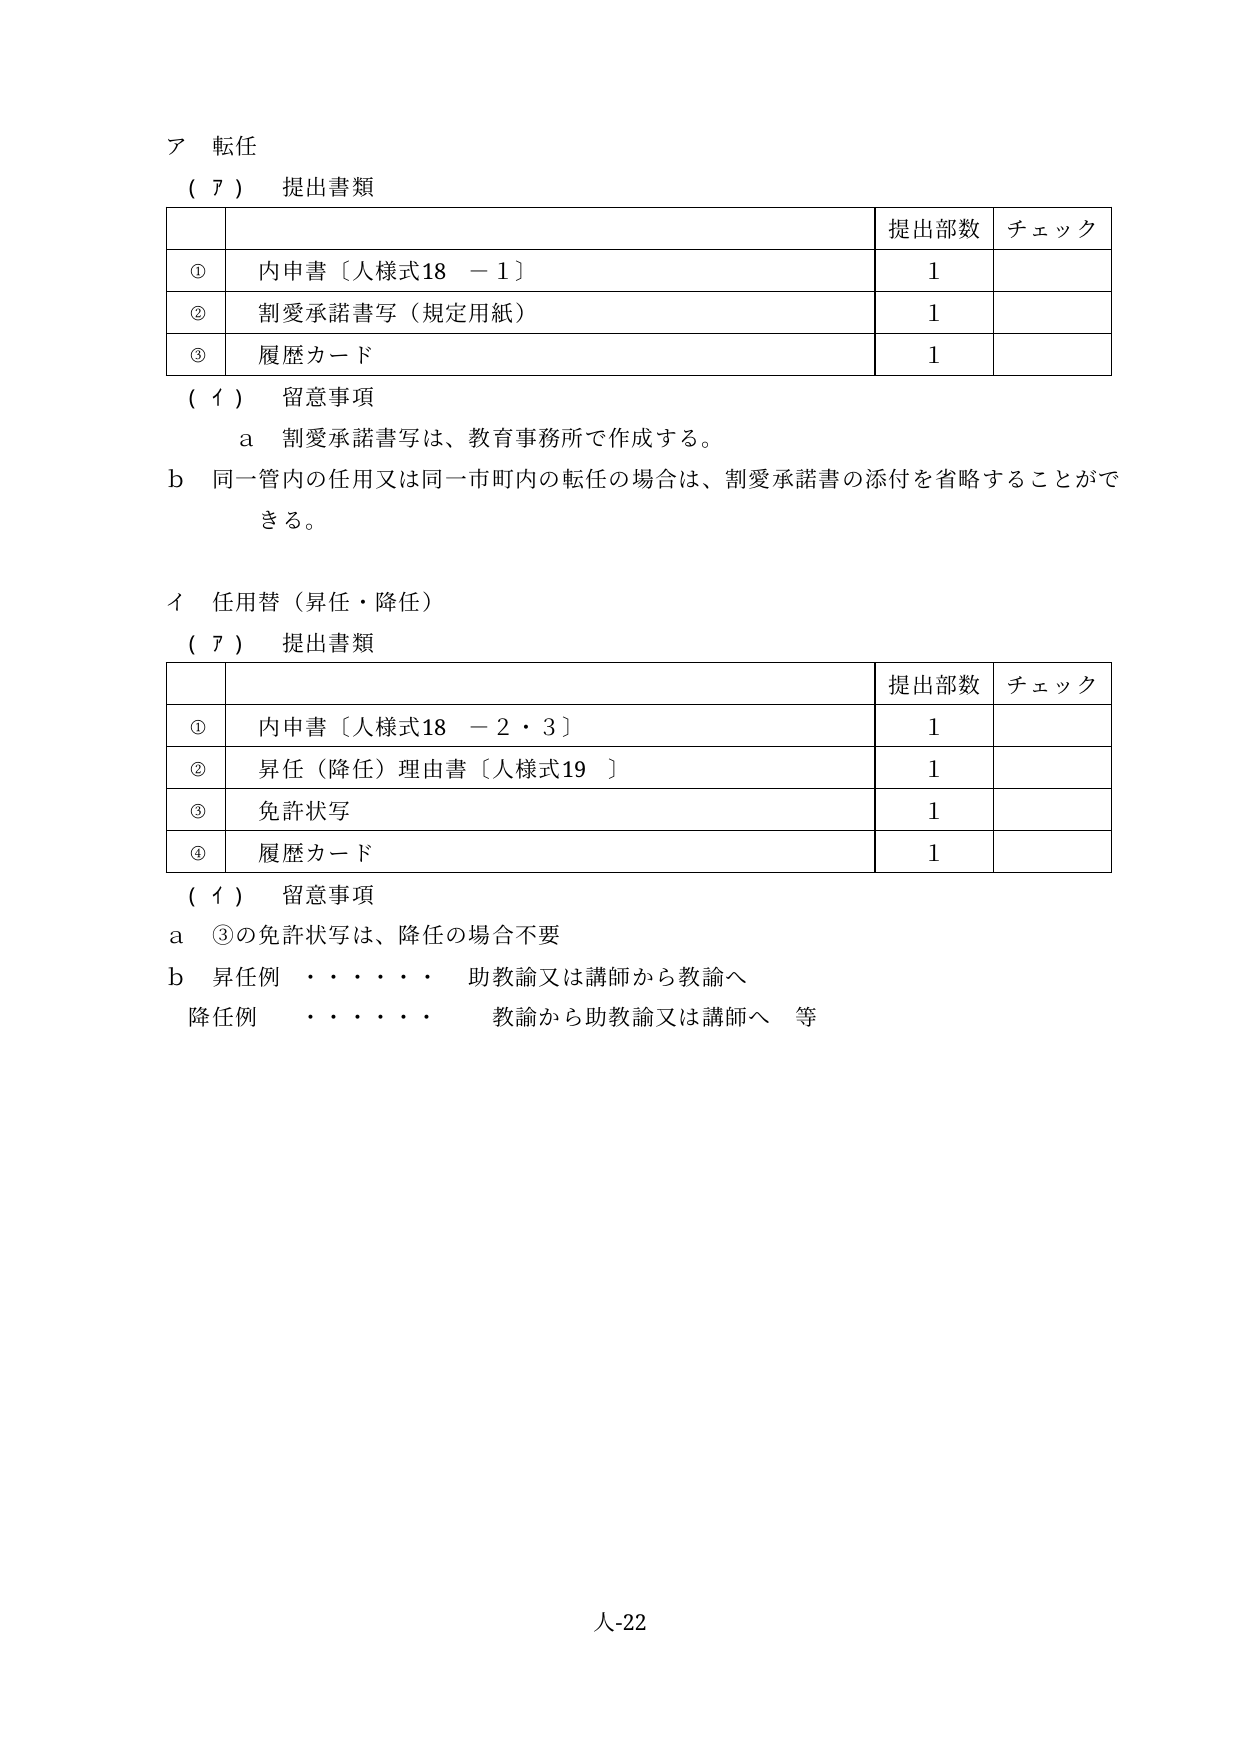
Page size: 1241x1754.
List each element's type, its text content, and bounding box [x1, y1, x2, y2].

table_header チェック [994, 663, 1111, 704]
table_cell １ [876, 747, 993, 788]
table_cell [994, 789, 1111, 830]
table_cell ③ [167, 789, 225, 830]
table_cell 割愛承諾書写（規定用紙） [226, 292, 874, 333]
text ｂ 同一管内の任用又は同一市町内の転任の場合は、割愛承諾書の添付を省略することができる。 [118, 457, 1122, 539]
table_header チェック [994, 208, 1111, 249]
table_header [226, 208, 874, 249]
table_cell 内申書〔人様式18－２・３〕 [226, 705, 874, 746]
table_header 提出部数 [876, 663, 993, 704]
text ア 転任 [118, 125, 1122, 166]
text (ｲ) 留意事項 [118, 376, 1122, 417]
table_cell 履歴カード [226, 334, 874, 374]
table_cell １ [876, 250, 993, 291]
table_cell 昇任（降任）理由書〔人様式19〕 [226, 747, 874, 788]
table_header [167, 208, 225, 249]
table_cell [994, 292, 1111, 333]
table_cell 免許状写 [226, 789, 874, 830]
text (ｲ) 留意事項 [118, 873, 1122, 914]
table_cell ③ [167, 334, 225, 374]
text (ｱ) 提出書類 [118, 166, 1122, 207]
table_cell １ [876, 831, 993, 872]
table_cell ① [167, 250, 225, 291]
text イ 任用替（昇任・降任） [118, 580, 1122, 621]
table_header [167, 663, 225, 704]
text ｂ 昇任例 ･･････ 助教諭又は講師から教諭へ [118, 955, 1122, 996]
table_cell [994, 250, 1111, 291]
table_cell [994, 705, 1111, 746]
table_header 提出部数 [876, 208, 993, 249]
table_cell １ [876, 705, 993, 746]
table_header [226, 663, 874, 704]
text (ｱ) 提出書類 [118, 621, 1122, 662]
table_cell ② [167, 292, 225, 333]
table_cell [994, 747, 1111, 788]
text ａ 割愛承諾書写は、教育事務所で作成する。 [118, 417, 1122, 457]
table_cell １ [876, 292, 993, 333]
table_cell [994, 334, 1111, 374]
table_cell 履歴カード [226, 831, 874, 872]
table_cell １ [876, 789, 993, 830]
text ａ ③の免許状写は、降任の場合不要 [118, 914, 1122, 955]
table_cell ② [167, 747, 225, 788]
text 降任例 ･･････ 教諭から助教諭又は講師へ 等 [118, 996, 1122, 1037]
table_cell 内申書〔人様式18－１〕 [226, 250, 874, 291]
table_cell [994, 831, 1111, 872]
table_cell ① [167, 705, 225, 746]
table_cell ④ [167, 831, 225, 872]
table_cell １ [876, 334, 993, 374]
